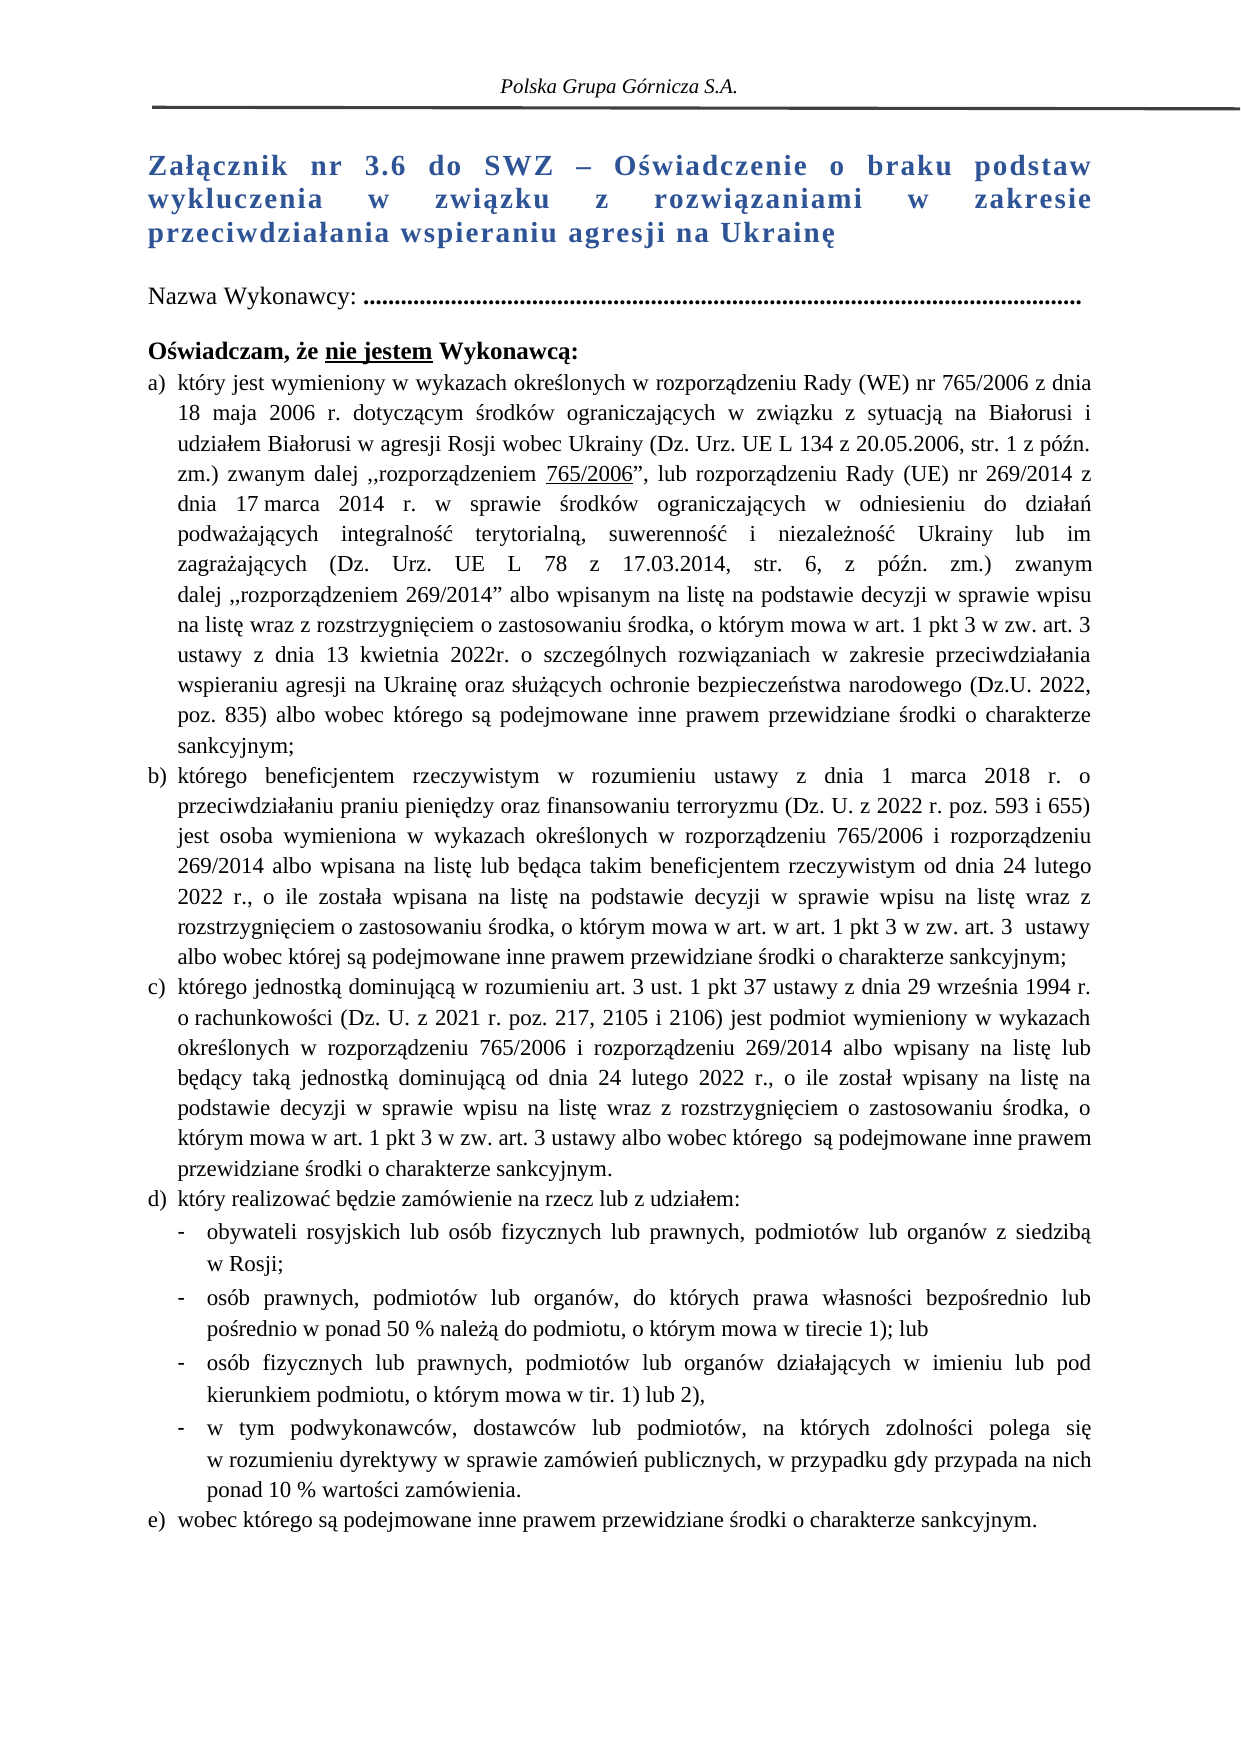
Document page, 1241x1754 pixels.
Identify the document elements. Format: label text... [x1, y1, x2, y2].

list obywateli rosyjskich lub osób fizycznych lub prawnych, podmiotów lub organów z siedzibą w Rosji; [177, 1215, 1093, 1277]
list w tym podwykonawców, dostawców lub podmiotów, na których zdolności polega się w rozumieniu dyrektywy w sprawie zamówień publicznych, w przypadku gdy przypada na nich ponad 10 % wartości zamówienia. [177, 1411, 1093, 1503]
list wobec którego są podejmowane inne prawem przewidziane środki o charakterze sankcyjnym. [148, 1507, 1093, 1533]
text Załącznik nr 3.6 do SWZ – Oświadczenie o braku podstaw wykluczenia w związku z rozwiązaniami w zakresie przeciwdziałania wspieraniu agresji na Ukrainę [148, 148, 1093, 248]
list osób prawnych, podmiotów lub organów, do których prawa własności bezpośrednio lub pośrednio w ponad 50 % należą do podmiotu, o którym mowa w tirecie 1); lub [177, 1280, 1093, 1342]
text Oświadczam, że nie jestem Wykonawcą: [148, 336, 1093, 365]
text Nazwa Wykonawcy: ................................................................................................................... [148, 281, 1093, 310]
list który jest wymieniony w wykazach określonych w rozporządzeniu Rady (WE) nr 765/2006 z dnia 18 maja 2006 r. dotyczącym środków ograniczających w związku z sytuacją na Białorusi i udziałem Białorusi w agresji Rosji wobec Ukrainy (Dz. Urz. UE L 134 z 20.05.2006, str. 1 z późn. zm.) zwanym dalej ,,rozporządzeniem 765/2006”, lub rozporządzeniu Rady (UE) nr 269/2014 z dnia 17 marca 2014 r. w sprawie środków ograniczających w odniesieniu do działań podważających integralność terytorialną, suwerenność i niezależność Ukrainy lub im zagrażających (Dz. Urz. UE L 78 z 17.03.2014, str. 6, z późn. zm.) zwanym dalej ,,rozporządzeniem 269/2014” albo wpisanym na listę na podstawie decyzji w sprawie wpisu na listę wraz z rozstrzygnięciem o zastosowaniu środka, o którym mowa w art. 1 pkt 3 w zw. art. 3 ustawy z dnia 13 kwietnia 2022r. o szczególnych rozwiązaniach w zakresie przeciwdziałania wspieraniu agresji na Ukrainę oraz służących ochronie bezpieczeństwa narodowego (Dz.U. 2022, poz. 835) albo wobec którego są podejmowane inne prawem przewidziane środki o charakterze sankcyjnym; [148, 369, 1093, 758]
list którego beneficjentem rzeczywistym w rozumieniu ustawy z dnia 1 marca 2018 r. o przeciwdziałaniu praniu pieniędzy oraz finansowaniu terroryzmu (Dz. U. z 2022 r. poz. 593 i 655) jest osoba wymieniona w wykazach określonych w rozporządzeniu 765/2006 i rozporządzeniu 269/2014 albo wpisana na listę lub będąca takim beneficjentem rzeczywistym od dnia 24 lutego 2022 r., o ile została wpisana na listę na podstawie decyzji w sprawie wpisu na listę wraz z rozstrzygnięciem o zastosowaniu środka, o którym mowa w art. w art. 1 pkt 3 w zw. art. 3 ustawy albo wobec której są podejmowane inne prawem przewidziane środki o charakterze sankcyjnym; [148, 762, 1093, 969]
list którego jednostką dominującą w rozumieniu art. 3 ust. 1 pkt 37 ustawy z dnia 29 września 1994 r. o rachunkowości (Dz. U. z 2021 r. poz. 217, 2105 i 2106) jest podmiot wymieniony w wykazach określonych w rozporządzeniu 765/2006 i rozporządzeniu 269/2014 albo wpisany na listę lub będący taką jednostką dominującą od dnia 24 lutego 2022 r., o ile został wpisany na listę na podstawie decyzji w sprawie wpisu na listę wraz z rozstrzygnięciem o zastosowaniu środka, o którym mowa w art. 1 pkt 3 w zw. art. 3 ustawy albo wobec którego są podejmowane inne prawem przewidziane środki o charakterze sankcyjnym. [148, 973, 1093, 1181]
list osób fizycznych lub prawnych, podmiotów lub organów działających w imieniu lub pod kierunkiem podmiotu, o którym mowa w tir. 1) lub 2), [177, 1346, 1093, 1407]
list który realizować będzie zamówienie na rzecz lub z udziałem: [148, 1185, 1093, 1211]
